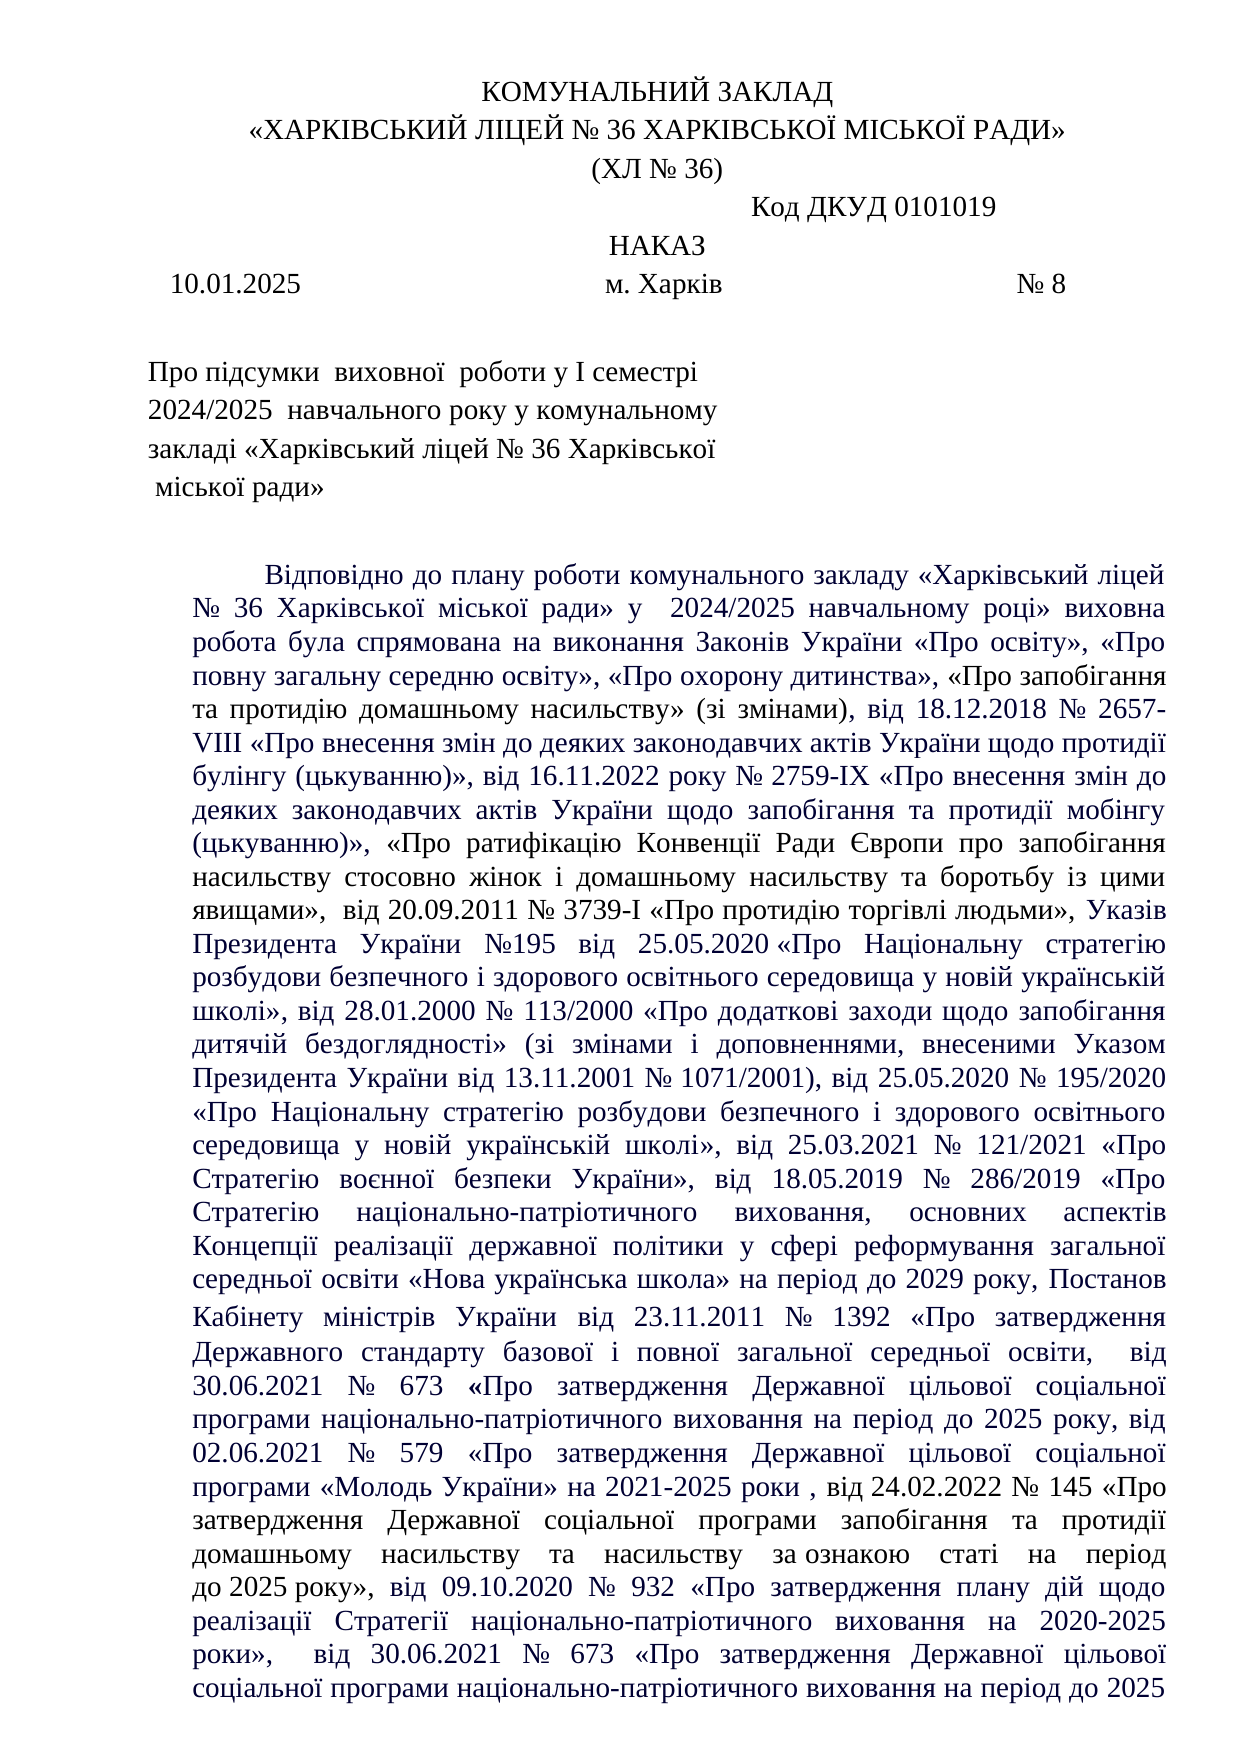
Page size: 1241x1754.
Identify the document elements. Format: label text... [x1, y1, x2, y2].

text міської ради» [148, 469, 1167, 503]
text 10.01.2025 м. Харків № 8 [148, 267, 1167, 300]
text закладі «Харківський ліцей № 36 Харківської [148, 431, 1167, 464]
text Про підсумки виховної роботи у І семестрі [148, 354, 1167, 387]
text Код ДКУД 0101019 [148, 189, 1167, 223]
text НАКАЗ [148, 228, 1167, 262]
text (ХЛ № 36) [148, 151, 1167, 184]
text «ХАРКІВСЬКИЙ ЛІЦЕЙ № 36 ХАРКІВСЬКОЇ МІСЬКОЇ РАДИ» [148, 112, 1167, 146]
text КОМУНАЛЬНИЙ ЗАКЛАД [148, 74, 1167, 107]
text 2024/2025 навчального poку у комунальному [148, 392, 1167, 426]
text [192, 825, 1167, 1703]
